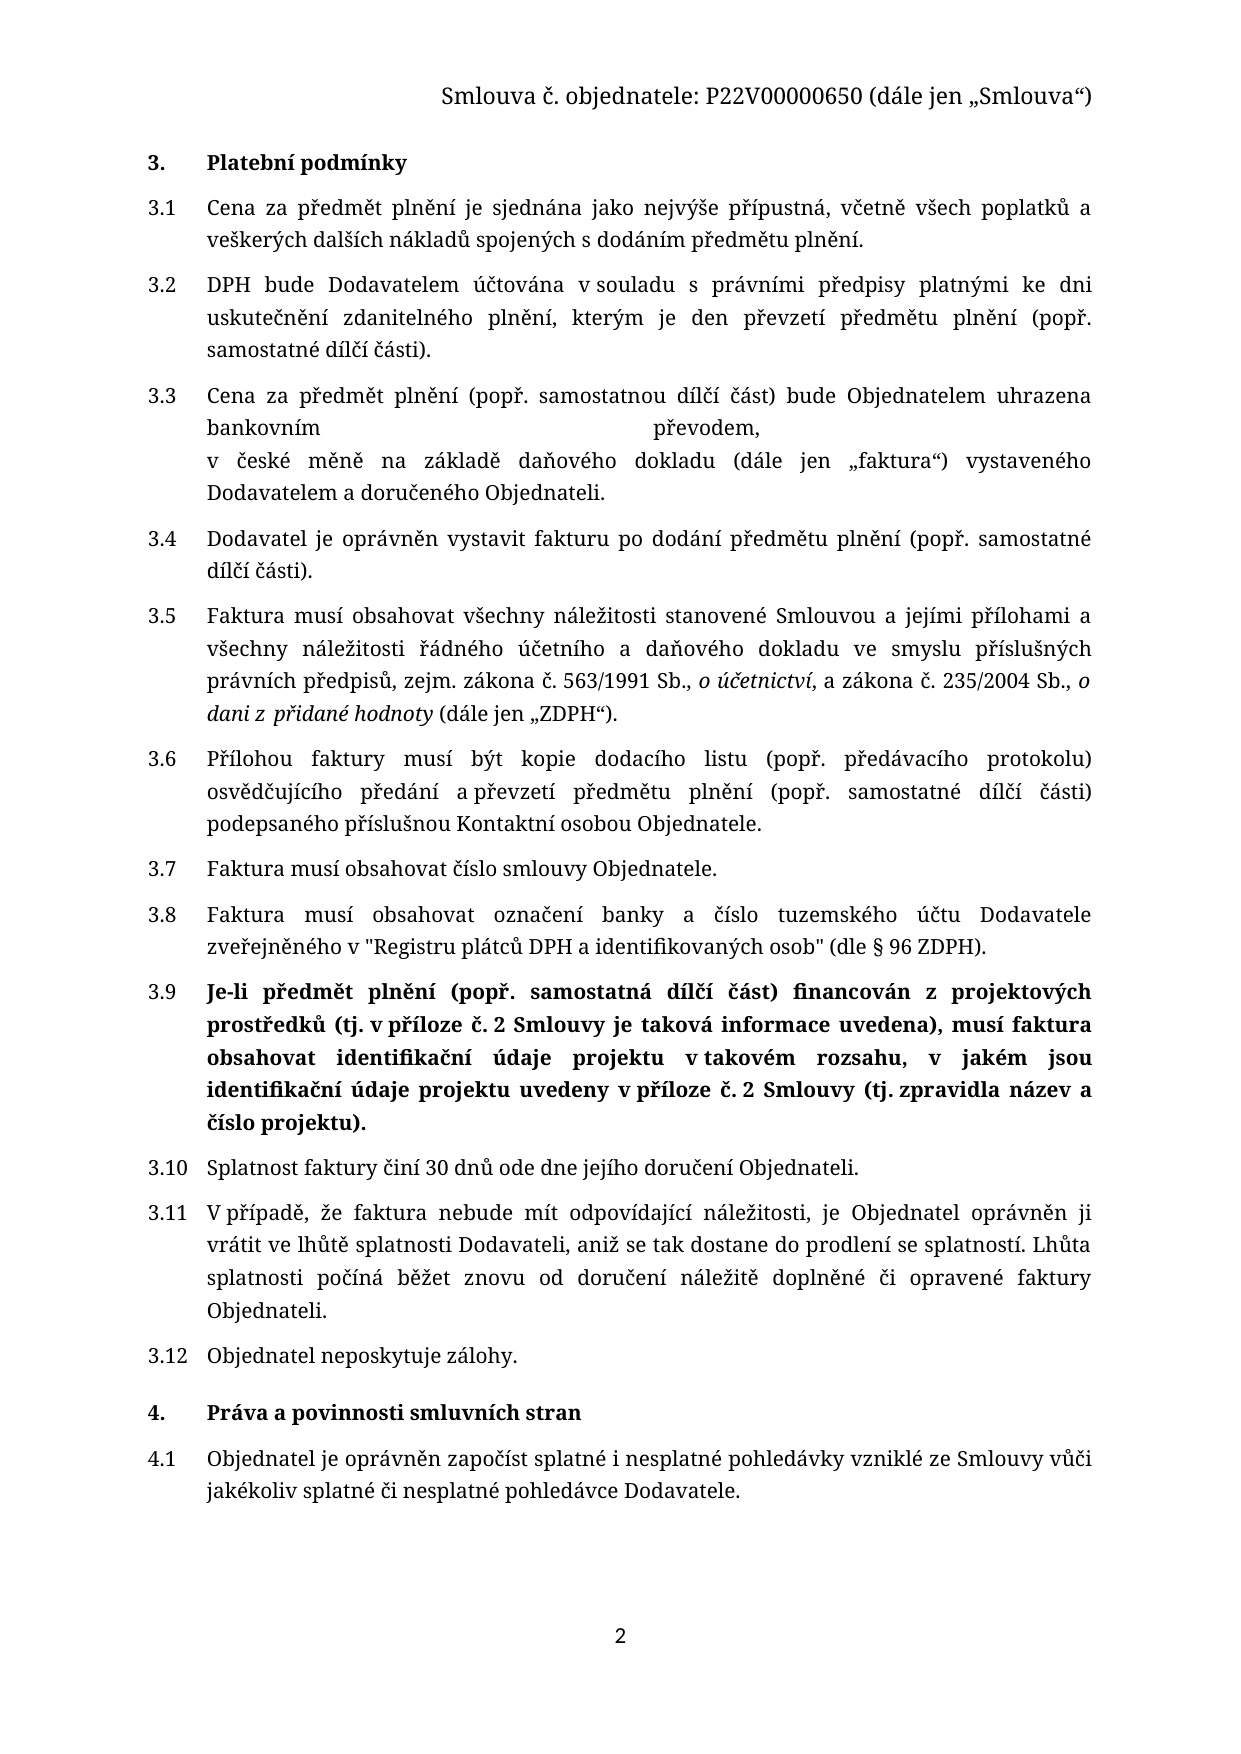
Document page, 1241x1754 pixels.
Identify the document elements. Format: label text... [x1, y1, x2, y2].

list Objednatel neposkytuje zálohy. [148, 1341, 1093, 1369]
list Práva a povinnosti smluvních stran [148, 1398, 1093, 1427]
list Faktura musí obsahovat číslo smlouvy Objednatele. [148, 854, 1093, 883]
list V případě, že faktura nebude mít odpovídající náležitosti, je Objednatel oprávněn ji vrátit ve lhůtě splatnosti Dodavateli, aniž se tak dostane do prodlení se splatností. Lhůta splatnosti počíná běžet znovu od doručení náležitě doplněné či opravené faktury Objednateli. [148, 1198, 1093, 1324]
list Cena za předmět plnění (popř. samostatnou dílčí část) bude Objednatelem uhrazena bankovním převodem, v české měně na základě daňového dokladu (dále jen „faktura“) vystaveného Dodavatelem a doručeného Objednateli. [148, 381, 1093, 507]
list DPH bude Dodavatelem účtována v souladu s právními předpisy platnými ke dni uskutečnění zdanitelného plnění, kterým je den převzetí předmětu plnění (popř. samostatné dílčí části). [148, 270, 1093, 364]
list Přílohou faktury musí být kopie dodacího listu (popř. předávacího protokolu) osvědčujícího předání a převzetí předmětu plnění (popř. samostatné dílčí části) podepsaného příslušnou Kontaktní osobou Objednatele. [148, 744, 1093, 838]
list Faktura musí obsahovat označení banky a číslo tuzemského účtu Dodavatele zveřejněného v "Registru plátců DPH a identifikovaných osob" (dle § 96 ZDPH). [148, 900, 1093, 961]
list Splatnost faktury činí 30 dnů ode dne jejího doručení Objednateli. [148, 1153, 1093, 1181]
list Faktura musí obsahovat všechny náležitosti stanovené Smlouvou a jejími přílohami a všechny náležitosti řádného účetního a daňového dokladu ve smyslu příslušných právních předpisů, zejm. zákona č. 563/1991 Sb., o účetnictví, a zákona č. 235/2004 Sb., o dani z přidané hodnoty (dále jen „ZDPH“). [148, 601, 1093, 728]
list Objednatel je oprávněn započíst splatné i nesplatné pohledávky vzniklé ze Smlouvy vůči jakékoliv splatné či nesplatné pohledávce Dodavatele. [148, 1444, 1093, 1505]
list Platební podmínky [148, 148, 1093, 176]
list Je-li předmět plnění (popř. samostatná dílčí část) financován z projektových prostředků (tj. v příloze č. 2 Smlouvy je taková informace uvedena), musí faktura obsahovat identifikační údaje projektu v takovém rozsahu, v jakém jsou identifikační údaje projektu uvedeny v příloze č. 2 Smlouvy (tj. zpravidla název a číslo projektu). [148, 977, 1093, 1136]
list Cena za předmět plnění je sjednána jako nejvýše přípustná, včetně všech poplatků a veškerých dalších nákladů spojených s dodáním předmětu plnění. [148, 193, 1093, 254]
list Dodavatel je oprávněn vystavit fakturu po dodání předmětu plnění (popř. samostatné dílčí části). [148, 524, 1093, 585]
